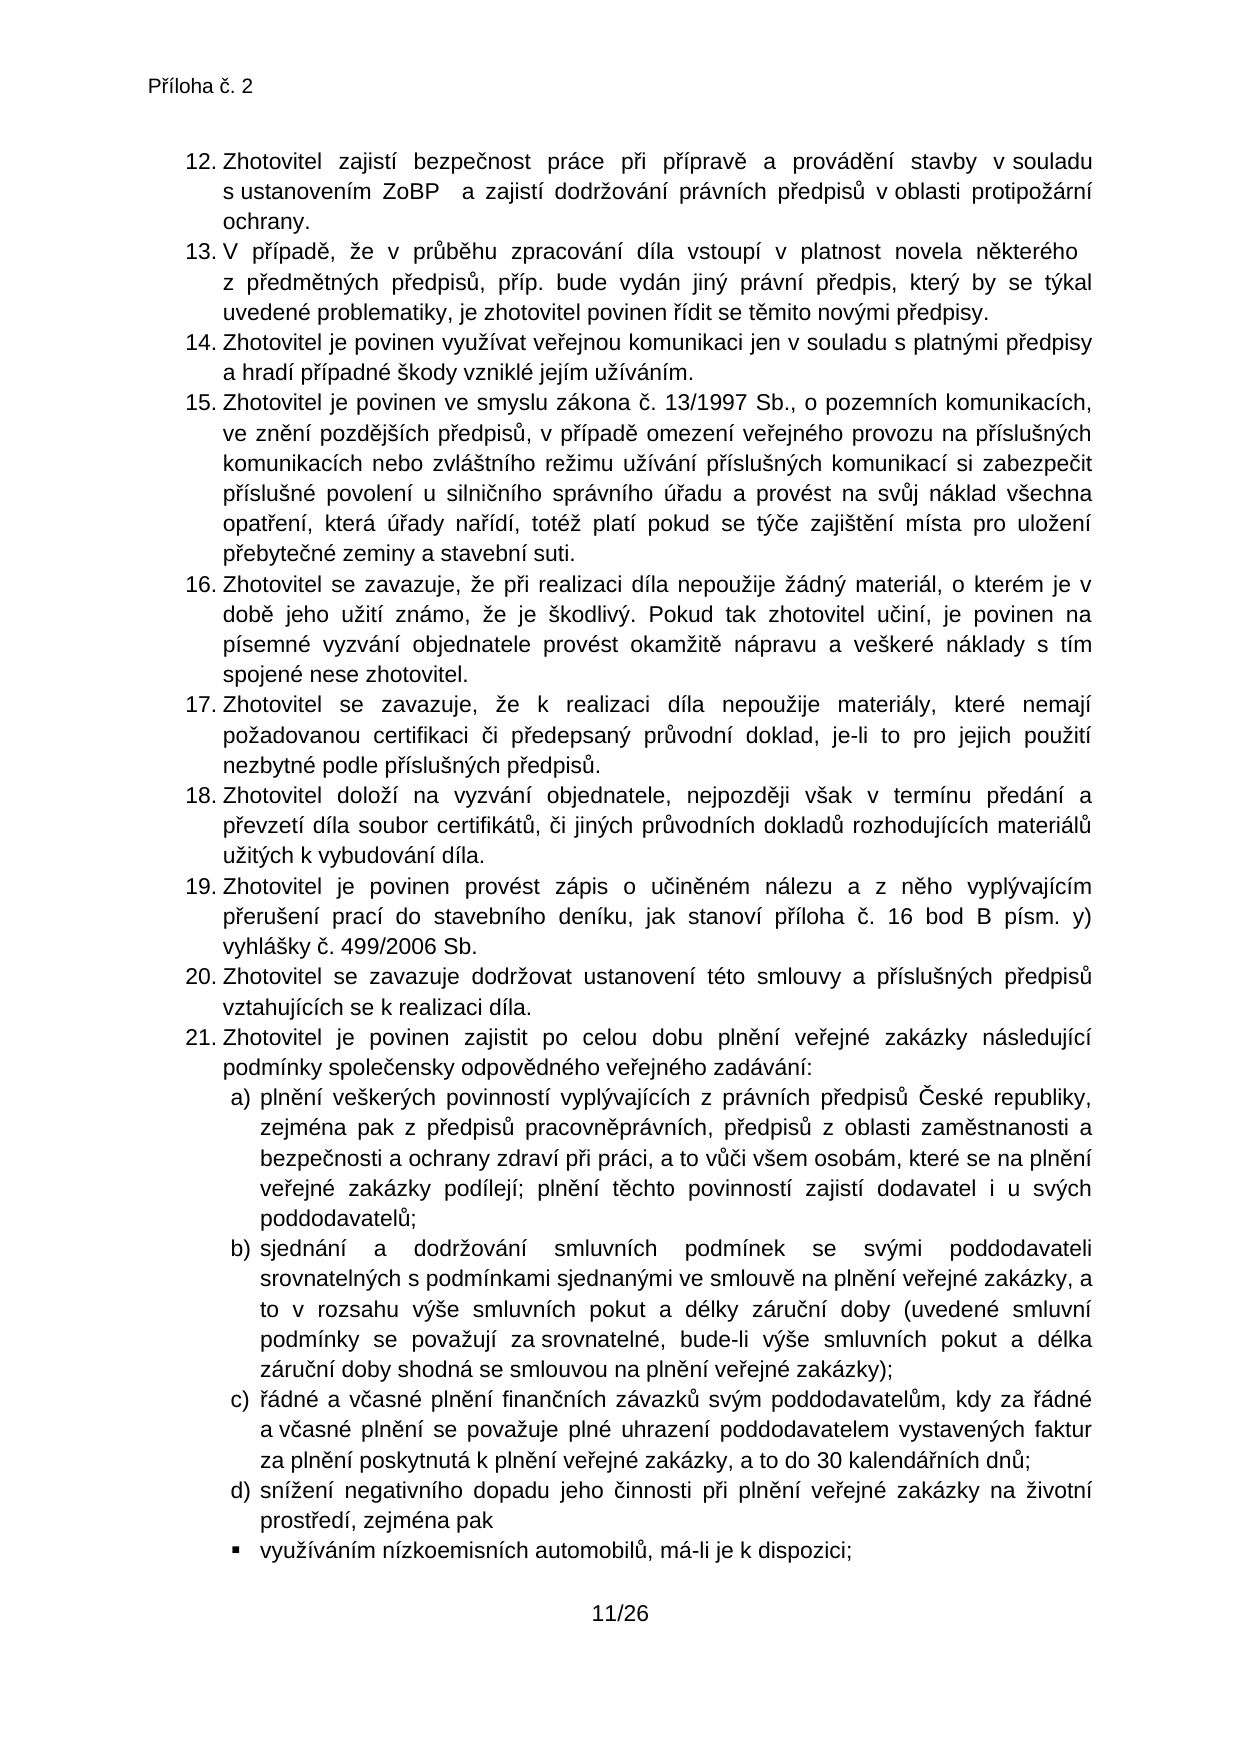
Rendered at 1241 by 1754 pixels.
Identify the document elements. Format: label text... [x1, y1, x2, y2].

list Zhotovitel se zavazuje dodržovat ustanovení této smlouvy a příslušných předpisů vztahujících se k realizaci díla. [185, 963, 1093, 1020]
list V případě, že v průběhu zpracování díla vstoupí v platnost novela některého z předmětných předpisů, příp. bude vydán jiný právní předpis, který by se týkal uvedené problematiky, je zhotovitel povinen řídit se těmito novými předpisy. [185, 238, 1093, 325]
list Zhotovitel se zavazuje, že k realizaci díla nepoužije materiály, které nemají požadovanou certifikaci či předepsaný průvodní doklad, je-li to pro jejich použití nezbytné podle příslušných předpisů. [185, 691, 1093, 778]
list řádné a včasné plnění finančních závazků svým poddodavatelům, kdy za řádné a včasné plnění se považuje plné uhrazení poddodavatelem vystavených faktur za plnění poskytnutá k plnění veřejné zakázky, a to do 30 kalendářních dnů; [230, 1386, 1093, 1473]
list Zhotovitel se zavazuje, že při realizaci díla nepoužije žádný materiál, o kterém je v době jeho užití známo, že je škodlivý. Pokud tak zhotovitel učiní, je povinen na písemné vyzvání objednatele provést okamžitě nápravu a veškeré náklady s tím spojené nese zhotovitel. [185, 571, 1093, 687]
list Zhotovitel zajistí bezpečnost práce při přípravě a provádění stavby v souladu s ustanovením ZoBP a zajistí dodržování právních předpisů v oblasti protipožární ochrany. [185, 148, 1093, 234]
list využíváním nízkoemisních automobilů, má-li je k dispozici; [230, 1537, 1093, 1563]
list snížení negativního dopadu jeho činnosti při plnění veřejné zakázky na životní prostředí, zejména pak [230, 1477, 1093, 1533]
list Zhotovitel je povinen ve smyslu zákona č. 13/1997 Sb., o pozemních komunikacích, ve znění pozdějších předpisů, v případě omezení veřejného provozu na příslušných komunikacích nebo zvláštního režimu užívání příslušných komunikací si zabezpečit příslušné povolení u silničního správního úřadu a provést na svůj náklad všechna opatření, která úřady nařídí, totéž platí pokud se týče zajištění místa pro uložení přebytečné zeminy a stavební suti. [185, 389, 1093, 567]
list sjednání a dodržování smluvních podmínek se svými poddodavateli srovnatelných s podmínkami sjednanými ve smlouvě na plnění veřejné zakázky, a to v rozsahu výše smluvních pokut a délky záruční doby (uvedené smluvní podmínky se považují za srovnatelné, bude-li výše smluvních pokut a délka záruční doby shodná se smlouvou na plnění veřejné zakázky); [230, 1235, 1093, 1382]
list Zhotovitel je povinen zajistit po celou dobu plnění veřejné zakázky následující podmínky společensky odpovědného veřejného zadávání: [185, 1024, 1093, 1080]
list Zhotovitel je povinen provést zápis o učiněném nálezu a z něho vyplývajícím přerušení prací do stavebního deníku, jak stanoví příloha č. 16 bod B písm. y) vyhlášky č. 499/2006 Sb. [185, 873, 1093, 959]
list plnění veškerých povinností vyplývajících z právních předpisů České republiky, zejména pak z předpisů pracovněprávních, předpisů z oblasti zaměstnanosti a bezpečnosti a ochrany zdraví při práci, a to vůči všem osobám, které se na plnění veřejné zakázky podílejí; plnění těchto povinností zajistí dodavatel i u svých poddodavatelů; [230, 1084, 1093, 1231]
list Zhotovitel doloží na vyzvání objednatele, nejpozději však v termínu předání a převzetí díla soubor certifikátů, či jiných průvodních dokladů rozhodujících materiálů užitých k vybudování díla. [185, 782, 1093, 869]
list Zhotovitel je povinen využívat veřejnou komunikaci jen v souladu s platnými předpisy a hradí případné škody vzniklé jejím užíváním. [185, 329, 1093, 385]
